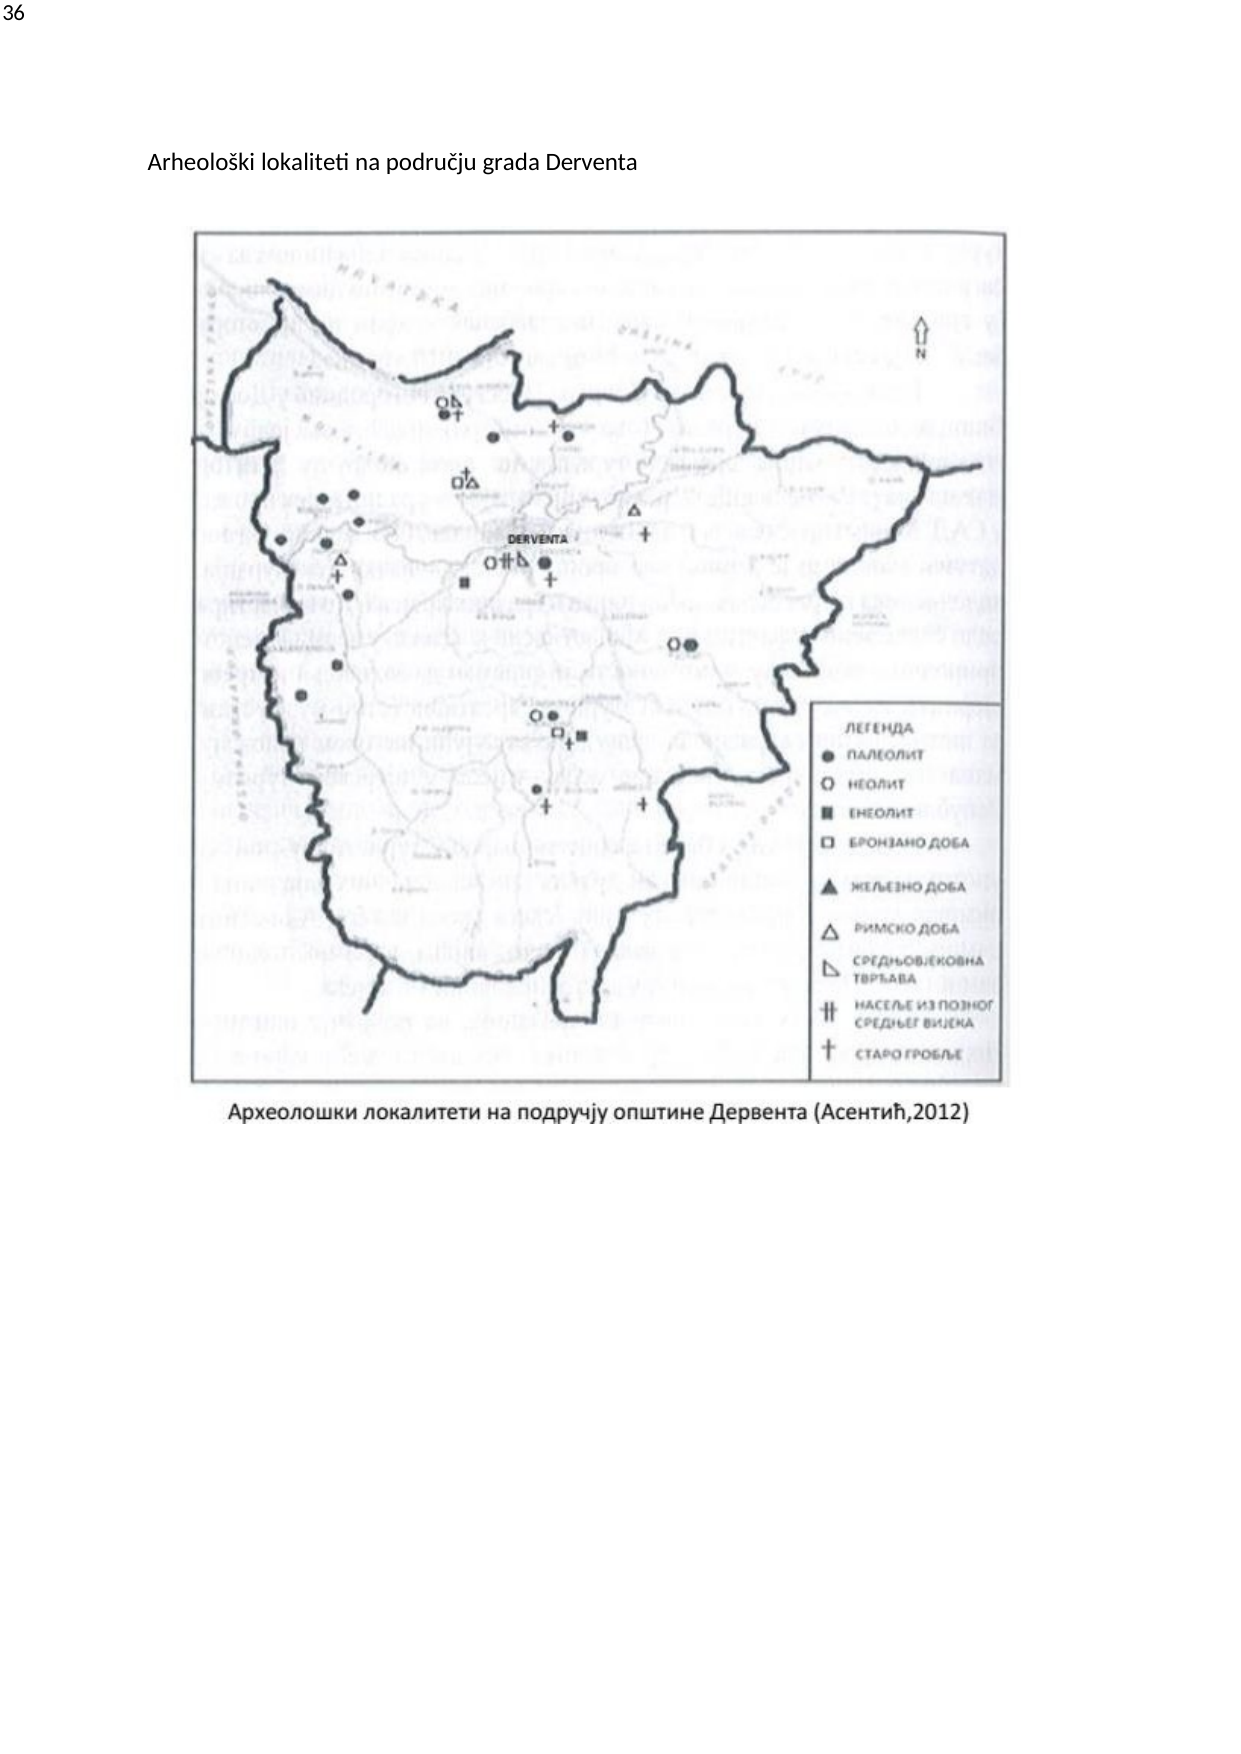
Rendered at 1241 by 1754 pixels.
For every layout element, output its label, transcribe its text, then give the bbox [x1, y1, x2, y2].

text Arheološki lokaliteti na području grada Derventa [147, 146, 1181, 176]
picture [173, 226, 1021, 1124]
